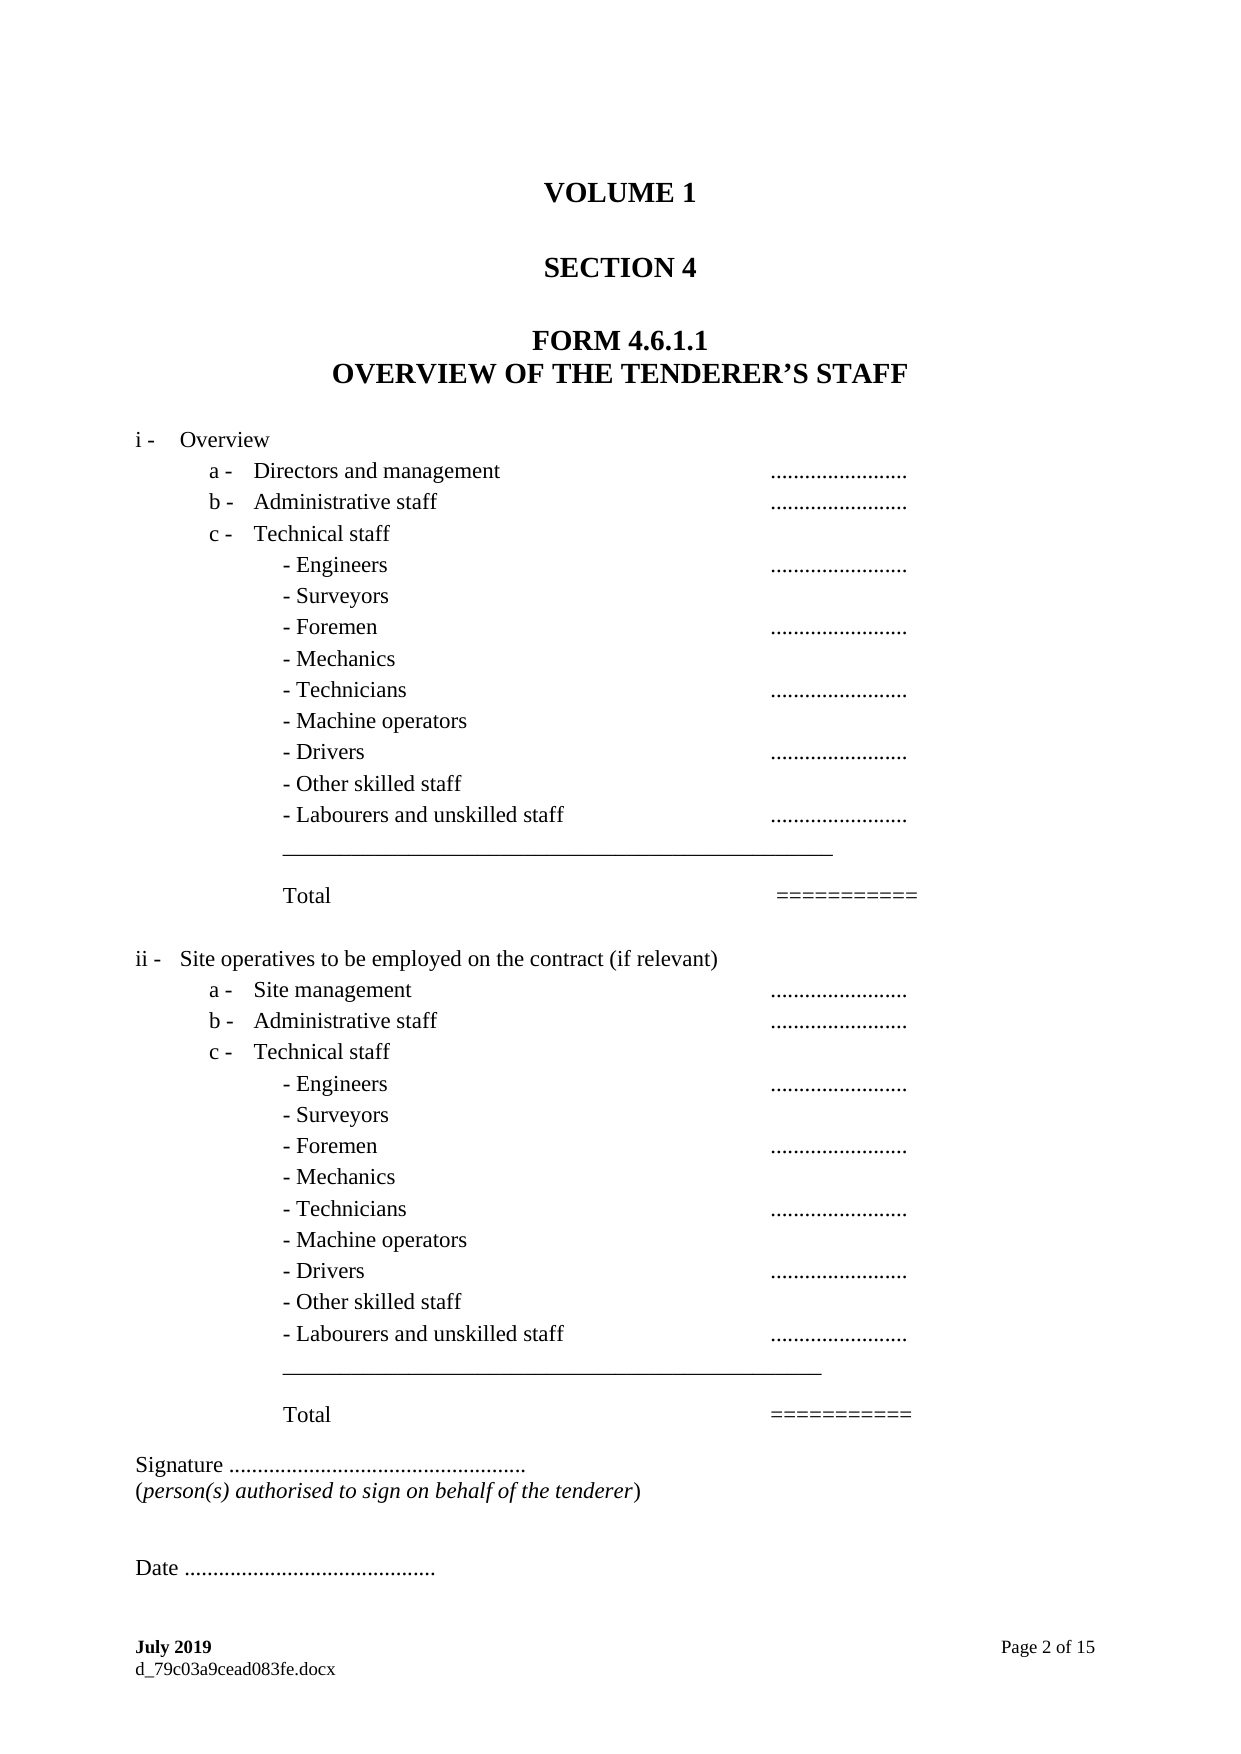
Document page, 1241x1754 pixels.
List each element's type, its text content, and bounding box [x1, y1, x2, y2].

text Total =========== [283, 1402, 1105, 1427]
subtitle FORM 4.6.1.1 OVERVIEW OF THE TENDERER’S STAFF [135, 323, 1105, 390]
text c - Technical staff [209, 1040, 1105, 1065]
text - Machine operators [283, 1227, 1105, 1252]
text i - Overview [135, 427, 1105, 452]
text - Other skilled staff [283, 1290, 1105, 1315]
text - Surveyors [283, 583, 1105, 608]
text Date ............................................ [135, 1555, 1105, 1580]
text - Foremen ........................ [283, 615, 1105, 640]
text _______________________________________________ [283, 1352, 1105, 1377]
text SECTION 4 [135, 248, 1105, 285]
text - Labourers and unskilled staff ........................ [283, 1321, 1105, 1346]
text - Mechanics [283, 1165, 1105, 1190]
text a - Directors and management ........................ [209, 458, 1105, 483]
text - Drivers ........................ [283, 740, 1105, 765]
text b - Administrative staff ........................ [209, 490, 1105, 515]
text a - Site management ........................ [209, 977, 1105, 1002]
text - Technicians ........................ [283, 1196, 1105, 1221]
text - Surveyors [283, 1102, 1105, 1127]
text Total =========== [283, 883, 1105, 908]
text - Other skilled staff [283, 771, 1105, 796]
text - Engineers ........................ [283, 1071, 1105, 1096]
text - Mechanics [283, 646, 1105, 671]
text (person(s) authorised to sign on behalf of the tenderer) [135, 1477, 1105, 1504]
text - Foremen ........................ [283, 1133, 1105, 1158]
text - Engineers ........................ [283, 552, 1105, 577]
text b - Administrative staff ........................ [209, 1008, 1105, 1033]
text - Drivers ........................ [283, 1258, 1105, 1283]
text VOLUME 1 [135, 173, 1105, 210]
text ii - Site operatives to be employed on the contract (if relevant) [135, 946, 1105, 971]
text - Technicians ........................ [283, 677, 1105, 702]
text c - Technical staff [209, 521, 1105, 546]
text - Labourers and unskilled staff ........................ [283, 802, 1105, 827]
text Signature .................................................... [135, 1452, 1105, 1477]
text - Machine operators [283, 708, 1105, 733]
text ________________________________________________ [283, 833, 1105, 858]
